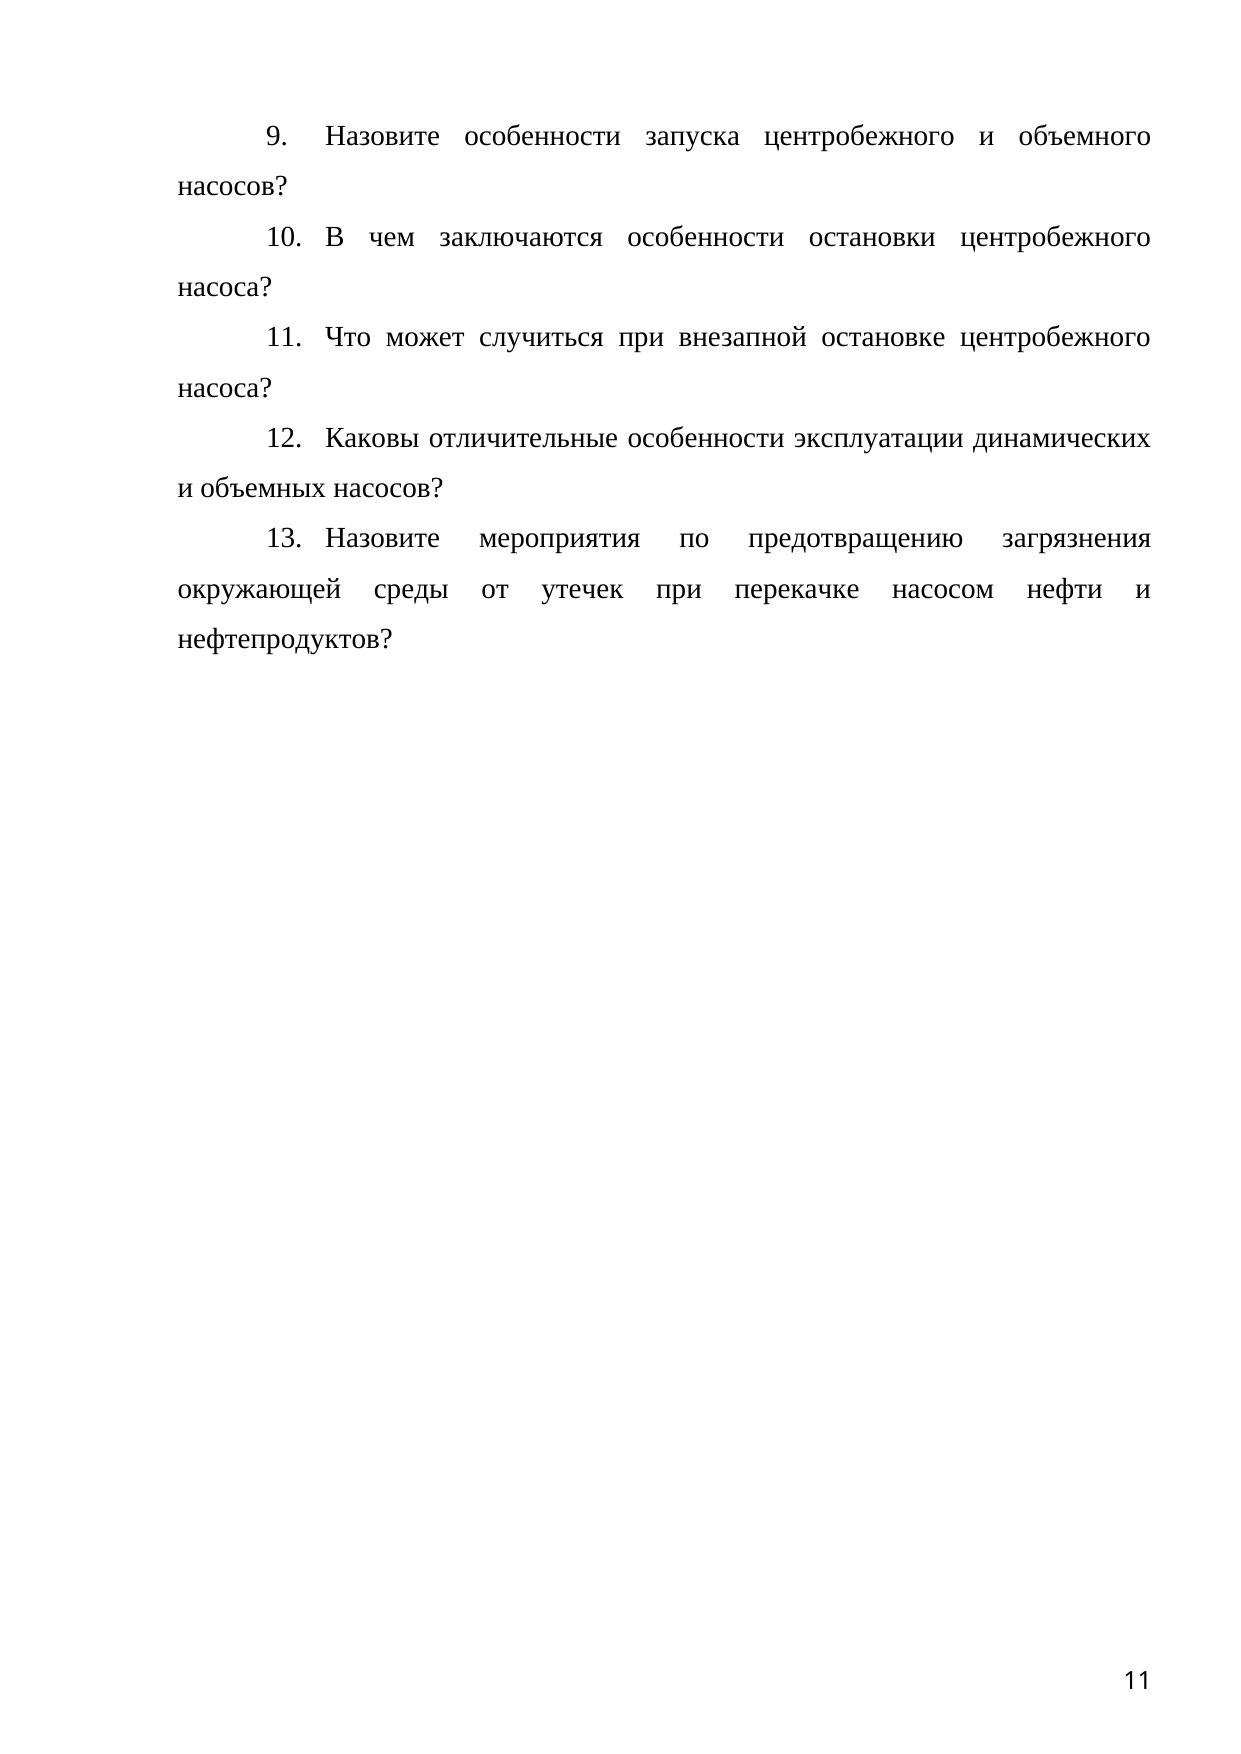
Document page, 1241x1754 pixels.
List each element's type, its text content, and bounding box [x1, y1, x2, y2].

list Что может случиться при внезапной остановке центробежного насоса? [177, 319, 1152, 403]
list В чем заключаются особенности остановки центробежного насоса? [177, 219, 1152, 303]
list Каковы отличительные особенности эксплуатации динамических и объемных насосов? [177, 420, 1152, 504]
list Назовите особенности запуска центробежного и объемного насосов? [177, 118, 1152, 202]
list Назовите мероприятия по предотвращению загрязнения окружающей среды от утечек при перекачке насосом нефти и нефтепродуктов? [177, 521, 1152, 655]
